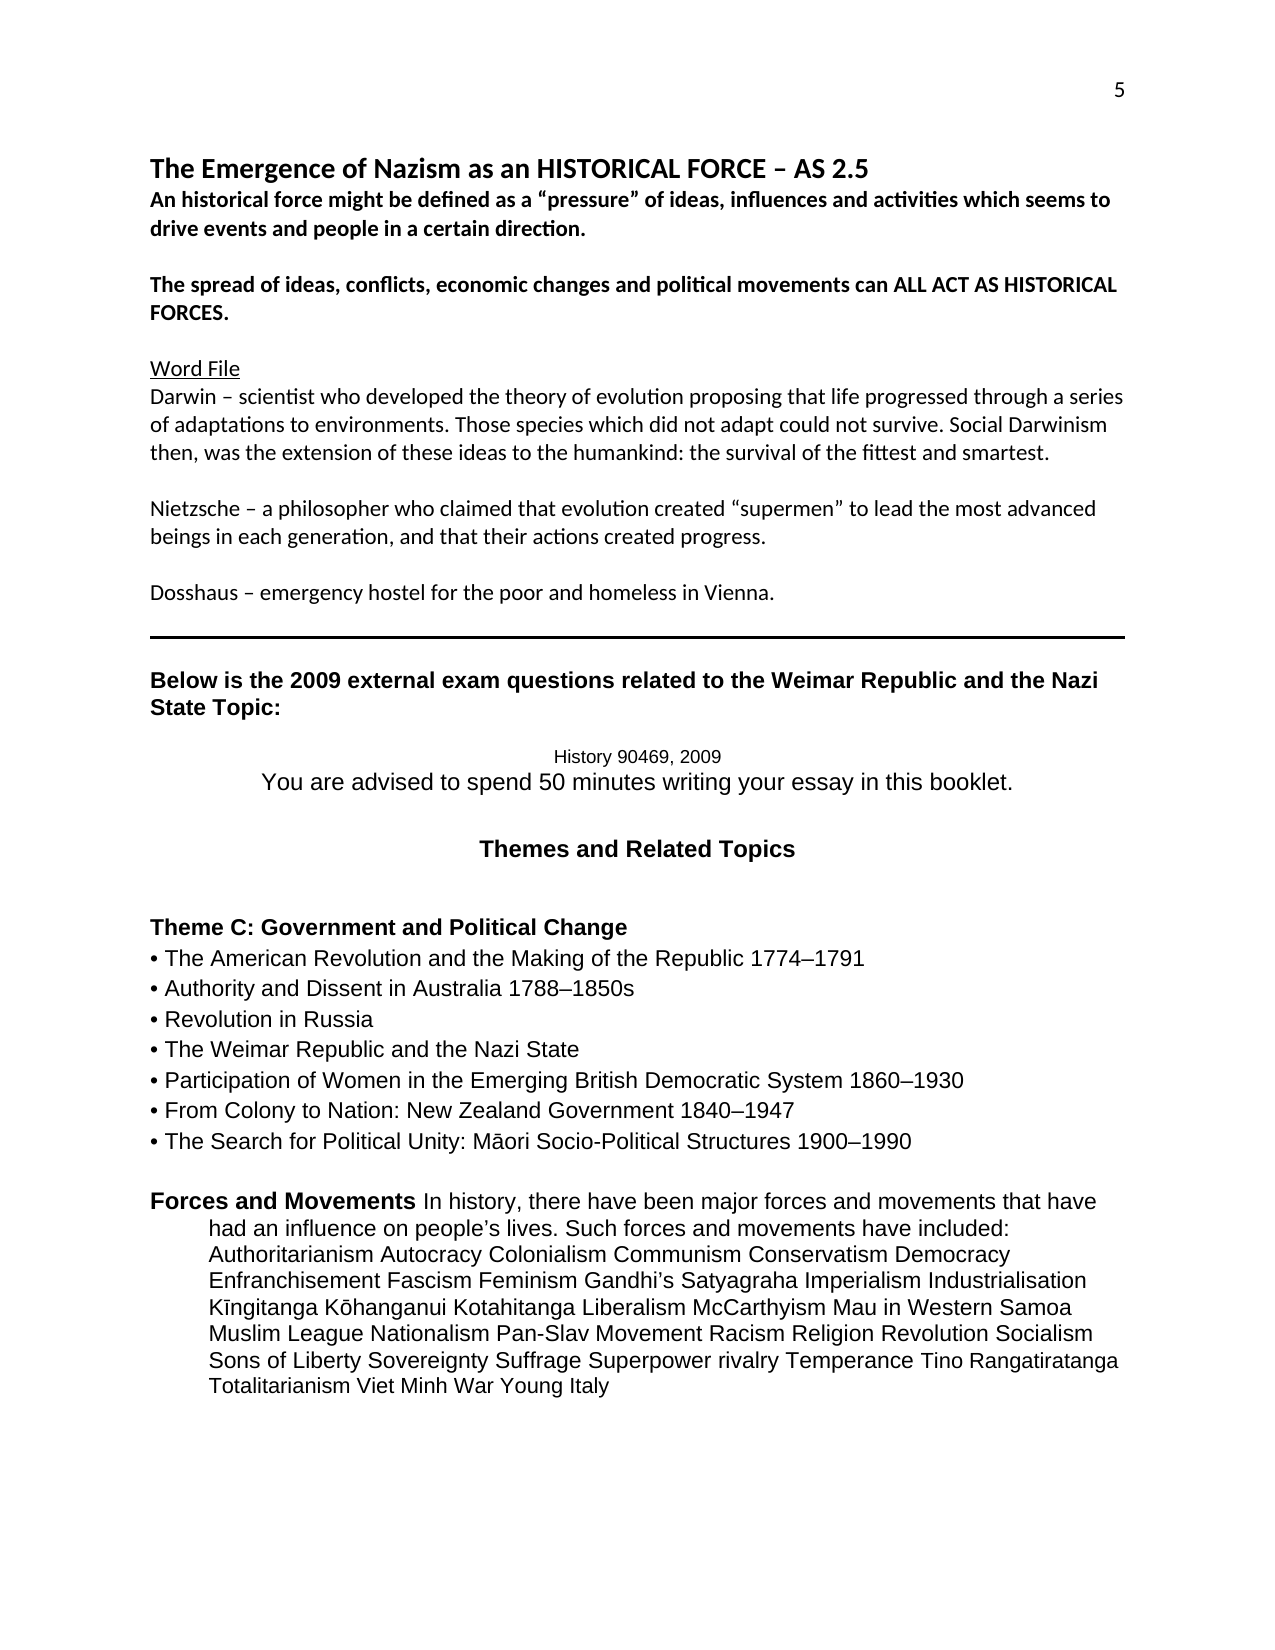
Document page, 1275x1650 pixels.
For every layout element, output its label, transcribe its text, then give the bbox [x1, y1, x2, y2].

text An historical force might be defined as a “pressure” of ideas, influences and activities which seems to drive events and people in a certain direction. [150, 186, 1125, 242]
text You are advised to spend 50 minutes writing your essay in this booklet. [150, 768, 1125, 795]
text • The Weimar Republic and the Nazi State [150, 1036, 1125, 1063]
text • The Search for Political Unity: Māori Socio-Political Structures 1900–1990 [150, 1128, 1125, 1154]
text Forces and Movements In history, there have been major forces and movements that have had an influence on people’s lives. Such forces and movements have included: Authoritarianism Autocracy Colonialism Communism Conservatism Democracy Enfranchisement Fascism Feminism Gandhi’s Satyagraha Imperialism Industrialisation Kīngitanga Kōhanganui Kotahitanga Liberalism McCarthyism Mau in Western Samoa Muslim League Nationalism Pan-Slav Movement Racism Religion Revolution Socialism Sons of Liberty Sovereignty Suffrage Superpower rivalry Temperance Tino Rangatiratanga Totalitarianism Viet Minh War Young Italy [150, 1187, 1125, 1398]
text The spread of ideas, conflicts, economic changes and political movements can ALL ACT AS HISTORICAL FORCES. [150, 270, 1125, 326]
text Nietzsche – a philosopher who claimed that evolution created “supermen” to lead the most advanced beings in each generation, and that their actions created progress. [150, 494, 1125, 550]
text Themes and Related Topics [150, 835, 1125, 863]
text • Participation of Women in the Emerging British Democratic System 1860–1930 [150, 1067, 1125, 1093]
text • From Colony to Nation: New Zealand Government 1840–1947 [150, 1097, 1125, 1124]
text • The American Revolution and the Making of the Republic 1774–1791 [150, 945, 1125, 971]
text Theme C: Government and Political Change [150, 914, 1125, 941]
text Word File [150, 354, 1125, 382]
text Dosshaus – emergency hostel for the poor and homeless in Vienna. [150, 578, 1125, 606]
text • Authority and Dissent in Australia 1788–1850s [150, 975, 1125, 1002]
text Below is the 2009 external exam questions related to the Weimar Republic and the Nazi State Topic: [150, 667, 1125, 720]
text The Emergence of Nazism as an HISTORICAL FORCE – AS 2.5 [150, 150, 1125, 186]
text History 90469, 2009 [150, 746, 1125, 768]
text Darwin – scientist who developed the theory of evolution proposing that life progressed through a series of adaptations to environments. Those species which did not adapt could not survive. Social Darwinism then, was the extension of these ideas to the humankind: the survival of the fittest and smartest. [150, 382, 1125, 466]
text • Revolution in Russia [150, 1006, 1125, 1032]
